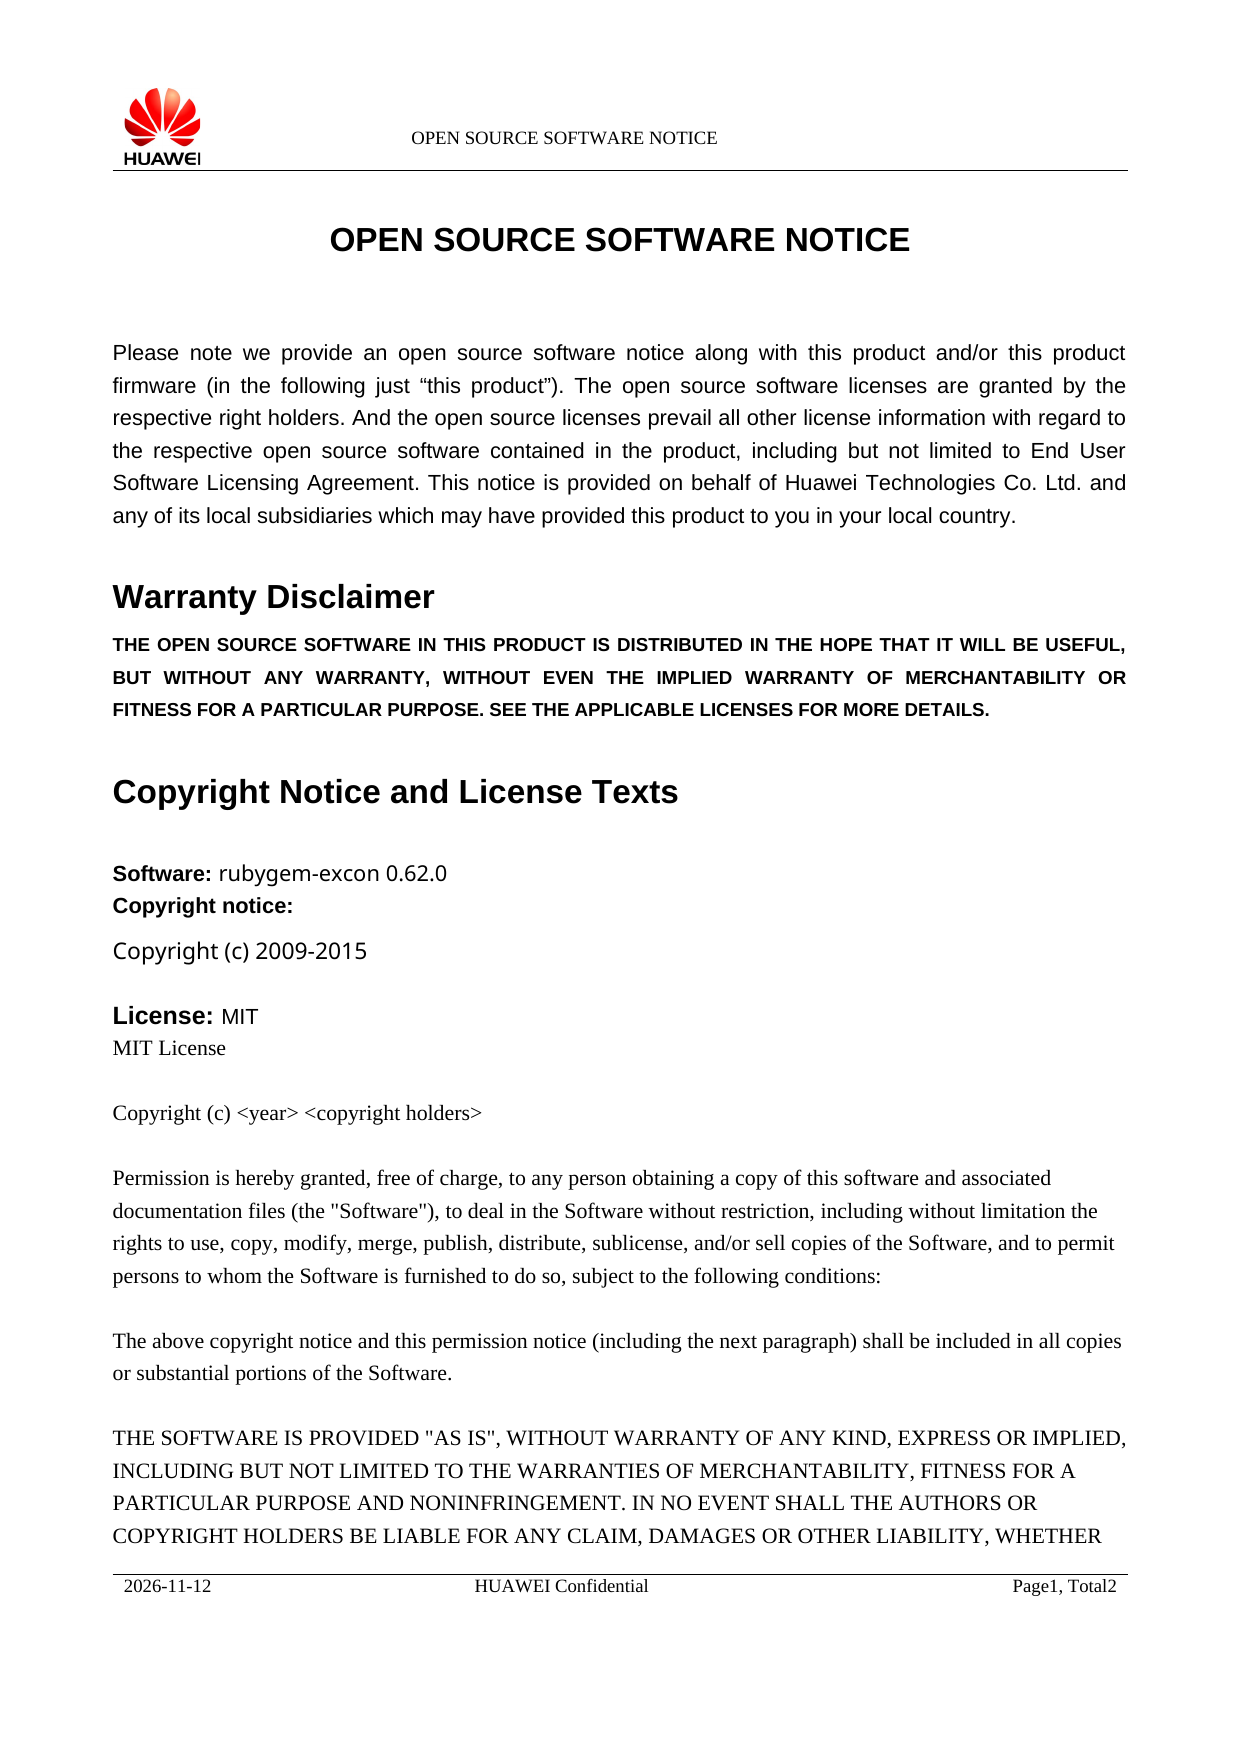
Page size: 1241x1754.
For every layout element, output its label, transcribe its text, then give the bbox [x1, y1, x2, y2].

text Copyright notice: [112, 889, 1128, 921]
text Warranty Disclaimer [112, 564, 1128, 629]
text License: MIT [112, 999, 1128, 1031]
text OPEN SOURCE SOFTWARE NOTICE [112, 206, 1128, 271]
text Copyright Notice and License Texts [112, 759, 1128, 824]
text Copyright (c) 2009-2015 [112, 934, 1128, 999]
text The open source software in this product is distributed in the hope that it will be useful, but WITHOUT ANY WARRANTY, without even the implied warranty of MERCHANTABILITY or FITNESS FOR A PARTICULAR PURPOSE. See the applicable licenses for more details. [112, 629, 1128, 726]
text Please note we provide an open source software notice along with this product and/or this product firmware (in the following just “this product”). The open source software licenses are granted by the respective right holders. And the open source licenses prevail all other license information with regard to the respective open source software contained in the product, including but not limited to End User Software Licensing Agreement. This notice is provided on behalf of Huawei Technologies Co. Ltd. and any of its local subsidiaries which may have provided this product to you in your local country. [112, 336, 1128, 531]
picture [124, 88, 201, 165]
title Software: rubygem-excon 0.62.0 [112, 856, 1128, 889]
